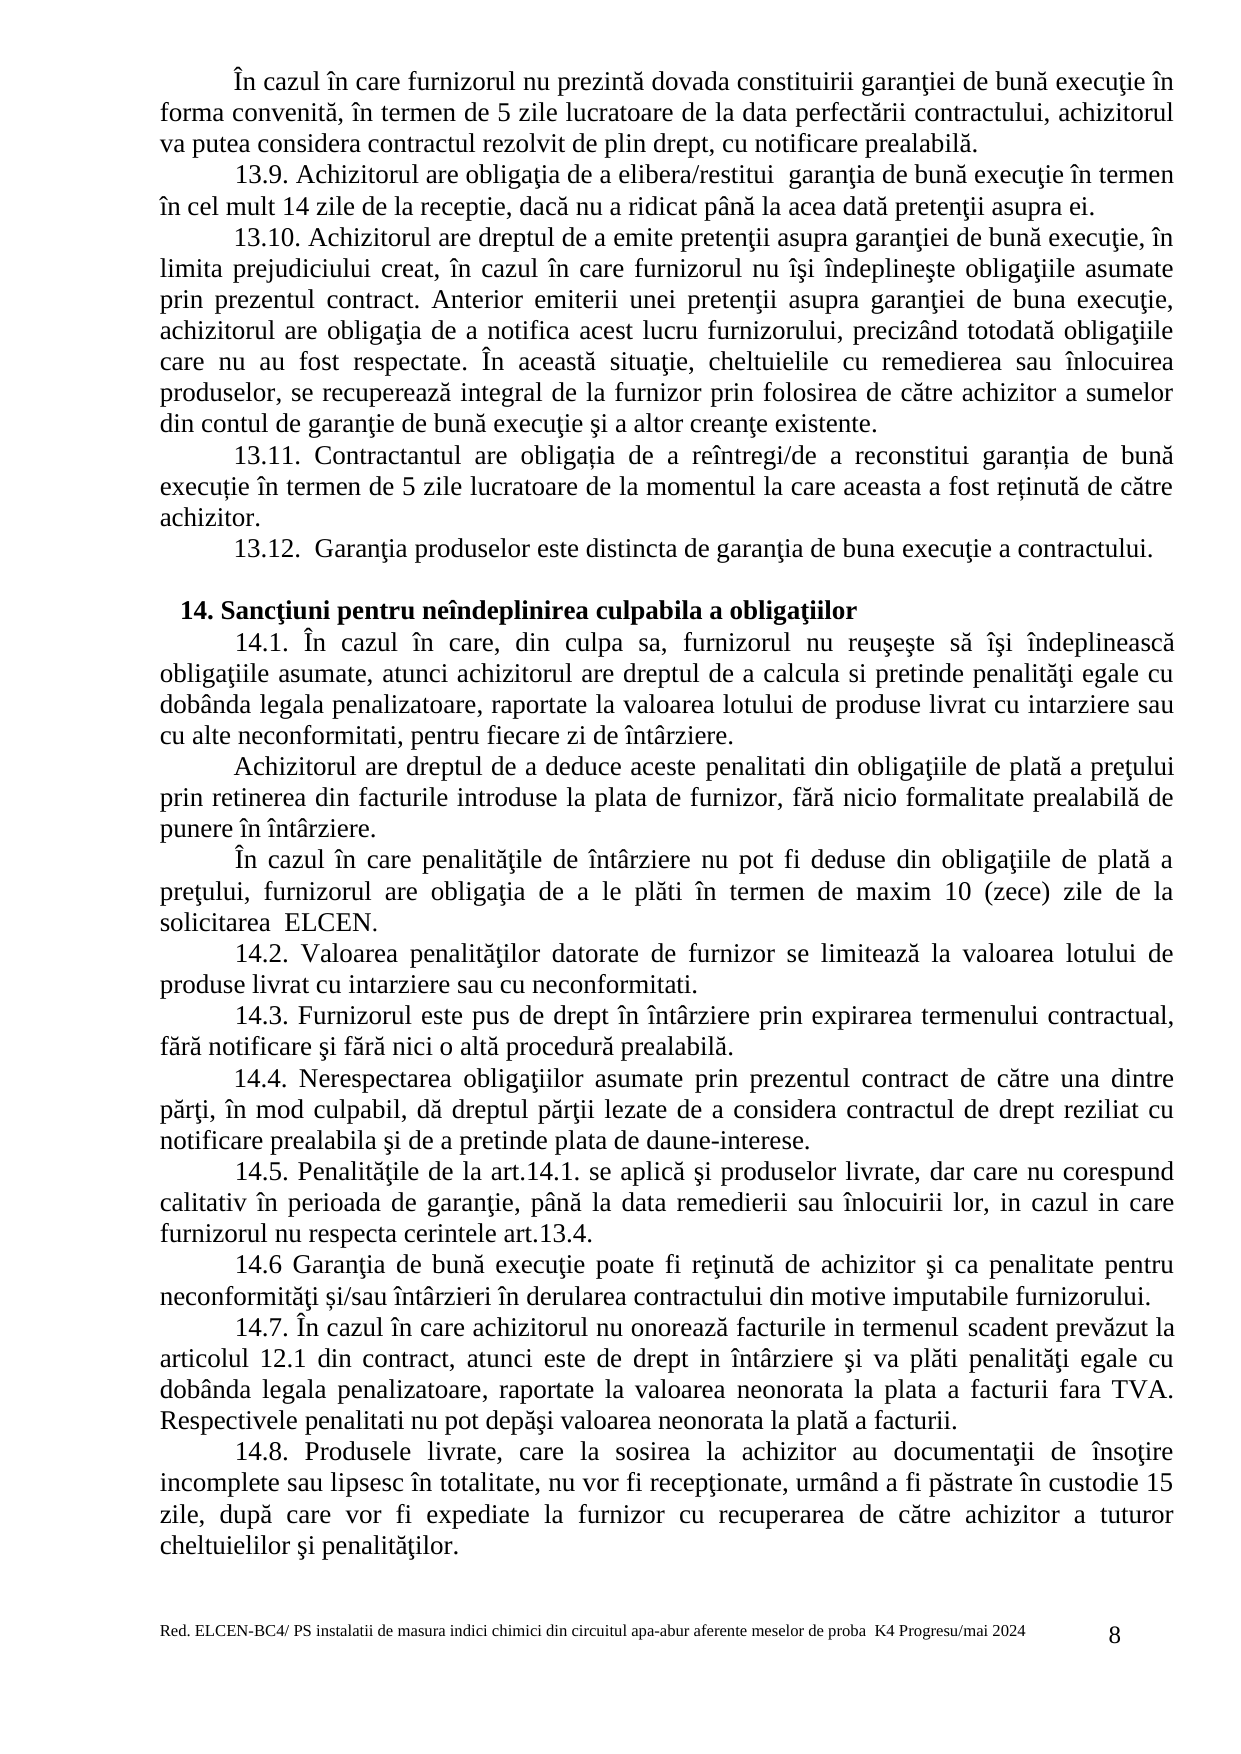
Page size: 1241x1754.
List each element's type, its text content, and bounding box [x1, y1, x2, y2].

text În cazul în care penalităţile de întârziere nu pot fi deduse din obligaţiile de plată a preţului, furnizorul are obligaţia de a le plăti în termen de maxim 10 (zece) zile de la solicitarea ELCEN. [159, 844, 1175, 937]
text Achizitorul are dreptul de a deduce aceste penalitati din obligaţiile de plată a preţului prin retinerea din facturile introduse la plata de furnizor, fără nicio formalitate prealabilă de punere în întârziere. [159, 750, 1175, 844]
text 14. Sancţiuni pentru neîndeplinirea culpabila a obligaţiilor [159, 594, 1175, 626]
text 14.3. Furnizorul este pus de drept în întârziere prin expirarea termenului contractual, fără notificare şi fără nici o altă procedură prealabilă. [159, 999, 1175, 1062]
text 13.10. Achizitorul are dreptul de a emite pretenţii asupra garanţiei de bună execuţie, în limita prejudiciului creat, în cazul în care furnizorul nu îşi îndeplineşte obligaţiile asumate prin prezentul contract. Anterior emiterii unei pretenţii asupra garanţiei de buna execuţie, achizitorul are obligaţia de a notifica acest lucru furnizorului, precizând totodată obligaţiile care nu au fost respectate. În această situaţie, cheltuielile cu remedierea sau înlocuirea produselor, se recuperează integral de la furnizor prin folosirea de către achizitor a sumelor din contul de garanţie de bună execuţie şi a altor creanţe existente. [159, 221, 1175, 439]
list 13.11. Contractantul are obligația de a reîntregi/de a reconstitui garanția de bună execuție în termen de 5 zile lucratoare de la momentul la care aceasta a fost reținută de către achizitor. [159, 439, 1175, 532]
text 14.4. Nerespectarea obligaţiilor asumate prin prezentul contract de către una dintre părţi, în mod culpabil, dă dreptul părţii lezate de a considera contractul de drept reziliat cu notificare prealabila şi de a pretinde plata de daune-interese. [159, 1062, 1175, 1155]
text 14.8. Produsele livrate, care la sosirea la achizitor au documentaţii de însoţire incomplete sau lipsesc în totalitate, nu vor fi recepţionate, urmând a fi păstrate în custodie 15 zile, după care vor fi expediate la furnizor cu recuperarea de către achizitor a tuturor cheltuielilor şi penalităţilor. [159, 1435, 1175, 1560]
text 14.2. Valoarea penalităţilor datorate de furnizor se limitează la valoarea lotului de produse livrat cu intarziere sau cu neconformitati. [159, 937, 1175, 999]
text 14.7. În cazul în care achizitorul nu onorează facturile in termenul scadent prevăzut la articolul 12.1 din contract, atunci este de drept in întârziere şi va plăti penalităţi egale cu dobânda legala penalizatoare, raportate la valoarea neonorata la plata a facturii fara TVA. Respectivele penalitati nu pot depăşi valoarea neonorata la plată a facturii. [159, 1311, 1175, 1435]
text 14.5. Penalităţile de la art.14.1. se aplică şi produselor livrate, dar care nu corespund calitativ în perioada de garanţie, până la data remedierii sau înlocuirii lor, in cazul in care furnizorul nu respecta cerintele art.13.4. [159, 1155, 1175, 1248]
text În cazul în care furnizorul nu prezintă dovada constituirii garanţiei de bună execuţie în forma convenită, în termen de 5 zile lucratoare de la data perfectării contractului, achizitorul va putea considera contractul rezolvit de plin drept, cu notificare prealabilă. [159, 65, 1175, 158]
text 14.1. În cazul în care, din culpa sa, furnizorul nu reuşeşte să îşi îndeplinească obligaţiile asumate, atunci achizitorul are dreptul de a calcula si pretinde penalităţi egale cu dobânda legala penalizatoare, raportate la valoarea lotului de produse livrat cu intarziere sau cu alte neconformitati, pentru fiecare zi de întârziere. [159, 626, 1175, 750]
text 14.6 Garanţia de bună execuţie poate fi reţinută de achizitor şi ca penalitate pentru neconformităţi și/sau întârzieri în derularea contractului din motive imputabile furnizorului. [159, 1248, 1175, 1311]
text 13.9. Achizitorul are obligaţia de a elibera/restitui garanţia de bună execuţie în termen în cel mult 14 zile de la receptie, dacă nu a ridicat până la acea dată pretenţii asupra ei. [159, 158, 1175, 221]
text 13.12. Garanţia produselor este distincta de garanţia de buna execuţie a contractului. [159, 532, 1175, 563]
